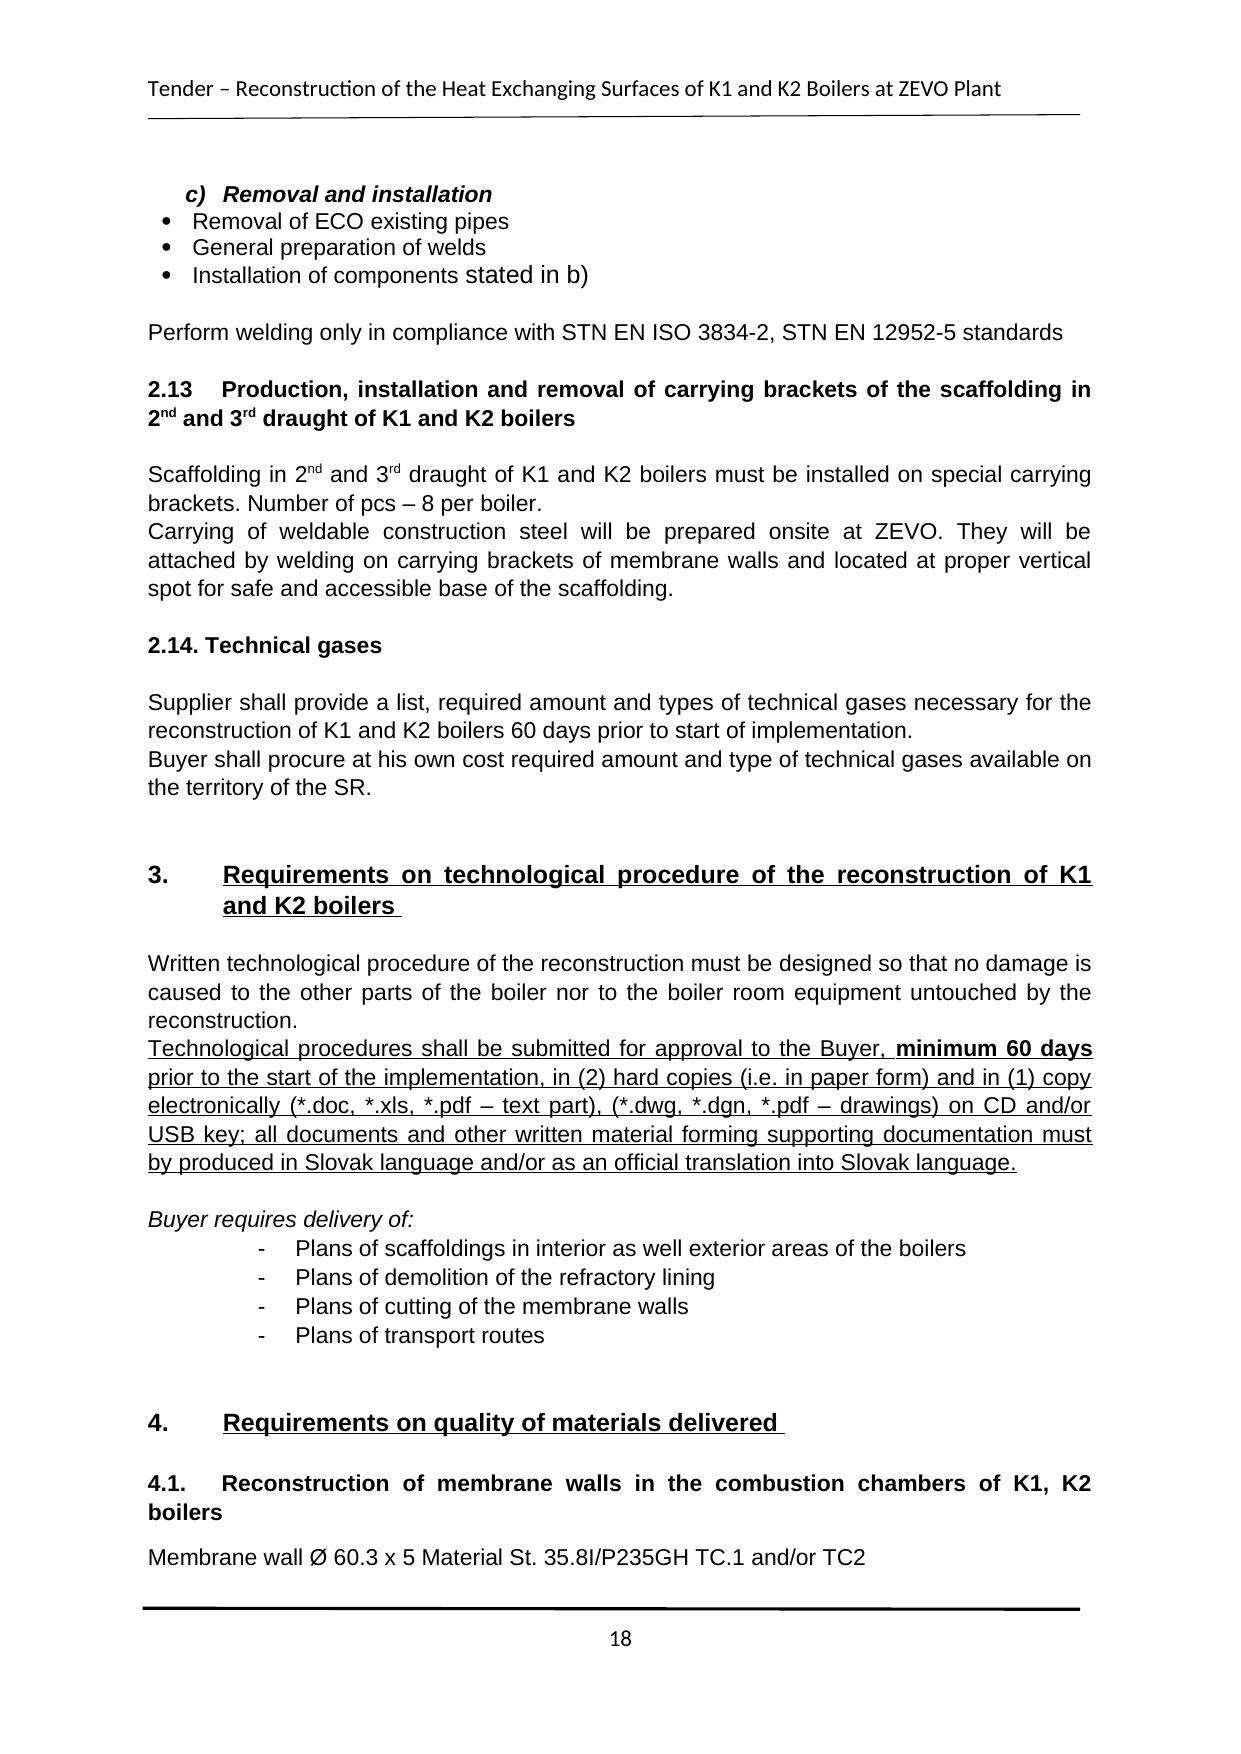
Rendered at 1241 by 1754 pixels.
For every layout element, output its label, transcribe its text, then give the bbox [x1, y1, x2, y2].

list General preparation of welds [162, 234, 940, 260]
text Perform welding only in compliance with STN EN ISO 3834-2, STN EN 12952-5 standards [148, 319, 1093, 346]
list Plans of scaffoldings in interior as well exterior areas of the boilers [258, 1234, 1086, 1261]
text Technological procedures shall be submitted for approval to the Buyer, minimum 60 days prior to the start of the implementation, in (2) hard copies (i.e. in paper form) and in (1) copy electronically (*.doc, *.xls, *.pdf – text part), (*.dwg, *.dgn, *.pdf – drawings) on CD and/or USB key; all documents and other written material forming supporting documentation must by produced in Slovak language and/or as an official translation into Slovak language. [148, 1145, 1093, 1176]
list Plans of transport routes [258, 1322, 1086, 1348]
text 2.13 Production, installation and removal of carrying brackets of the scaffolding in 2nd and 3rd draught of K1 and K2 boilers [148, 376, 1093, 431]
list Plans of demolition of the refractory lining [258, 1264, 1086, 1290]
list Installation of components stated in b) [162, 260, 940, 289]
text Buyer shall procure at his own cost required amount and type of technical gases available on the territory of the SR. [148, 746, 1093, 801]
list Requirements on technological procedure of the reconstruction of K1 and K2 boilers [148, 859, 1093, 919]
list Plans of cutting of the membrane walls [258, 1293, 1086, 1319]
text Supplier shall provide a list, required amount and types of technical gases necessary for the reconstruction of K1 and K2 boilers 60 days prior to start of implementation. [148, 689, 1093, 744]
text Written technological procedure of the reconstruction must be designed so that no damage is caused to the other parts of the boiler nor to the boiler room equipment untouched by the reconstruction. [148, 950, 1093, 1033]
text Carrying of weldable construction steel will be prepared onsite at ZEVO. They will be attached by welding on carrying brackets of membrane walls and located at proper vertical spot for safe and accessible base of the scaffolding. [148, 518, 1093, 602]
list Removal of ECO existing pipes [162, 208, 940, 234]
text Technological procedures shall be submitted for approval to the Buyer, minimum 60 days prior to the start of the implementation, in (2) hard copies (i.e. in paper form) and in (1) copy electronically (*.doc, *.xls, *.pdf – text part), (*.dwg, *.dgn, *.pdf – drawings) on CD and/or USB key; all documents and other written material forming supporting documentation must by produced in Slovak language and/or as an official translation into Slovak language. [148, 1059, 1093, 1144]
text 4.1. Reconstruction of membrane walls in the combustion chambers of K1, K2 boilers [148, 1470, 1093, 1525]
list Removal and installation [185, 181, 925, 208]
text Membrane wall Ø 60.3 x 5 Material St. 35.8I/P235GH TC.1 and/or TC2 [148, 1544, 1093, 1570]
list Requirements on quality of materials delivered [148, 1408, 1093, 1437]
text Buyer requires delivery of: [148, 1206, 1093, 1232]
text Scaffolding in 2nd and 3rd draught of K1 and K2 boilers must be installed on special carrying brackets. Number of pcs – 8 per boiler. [148, 461, 1093, 516]
text 2.14. Technical gases [148, 632, 1093, 658]
